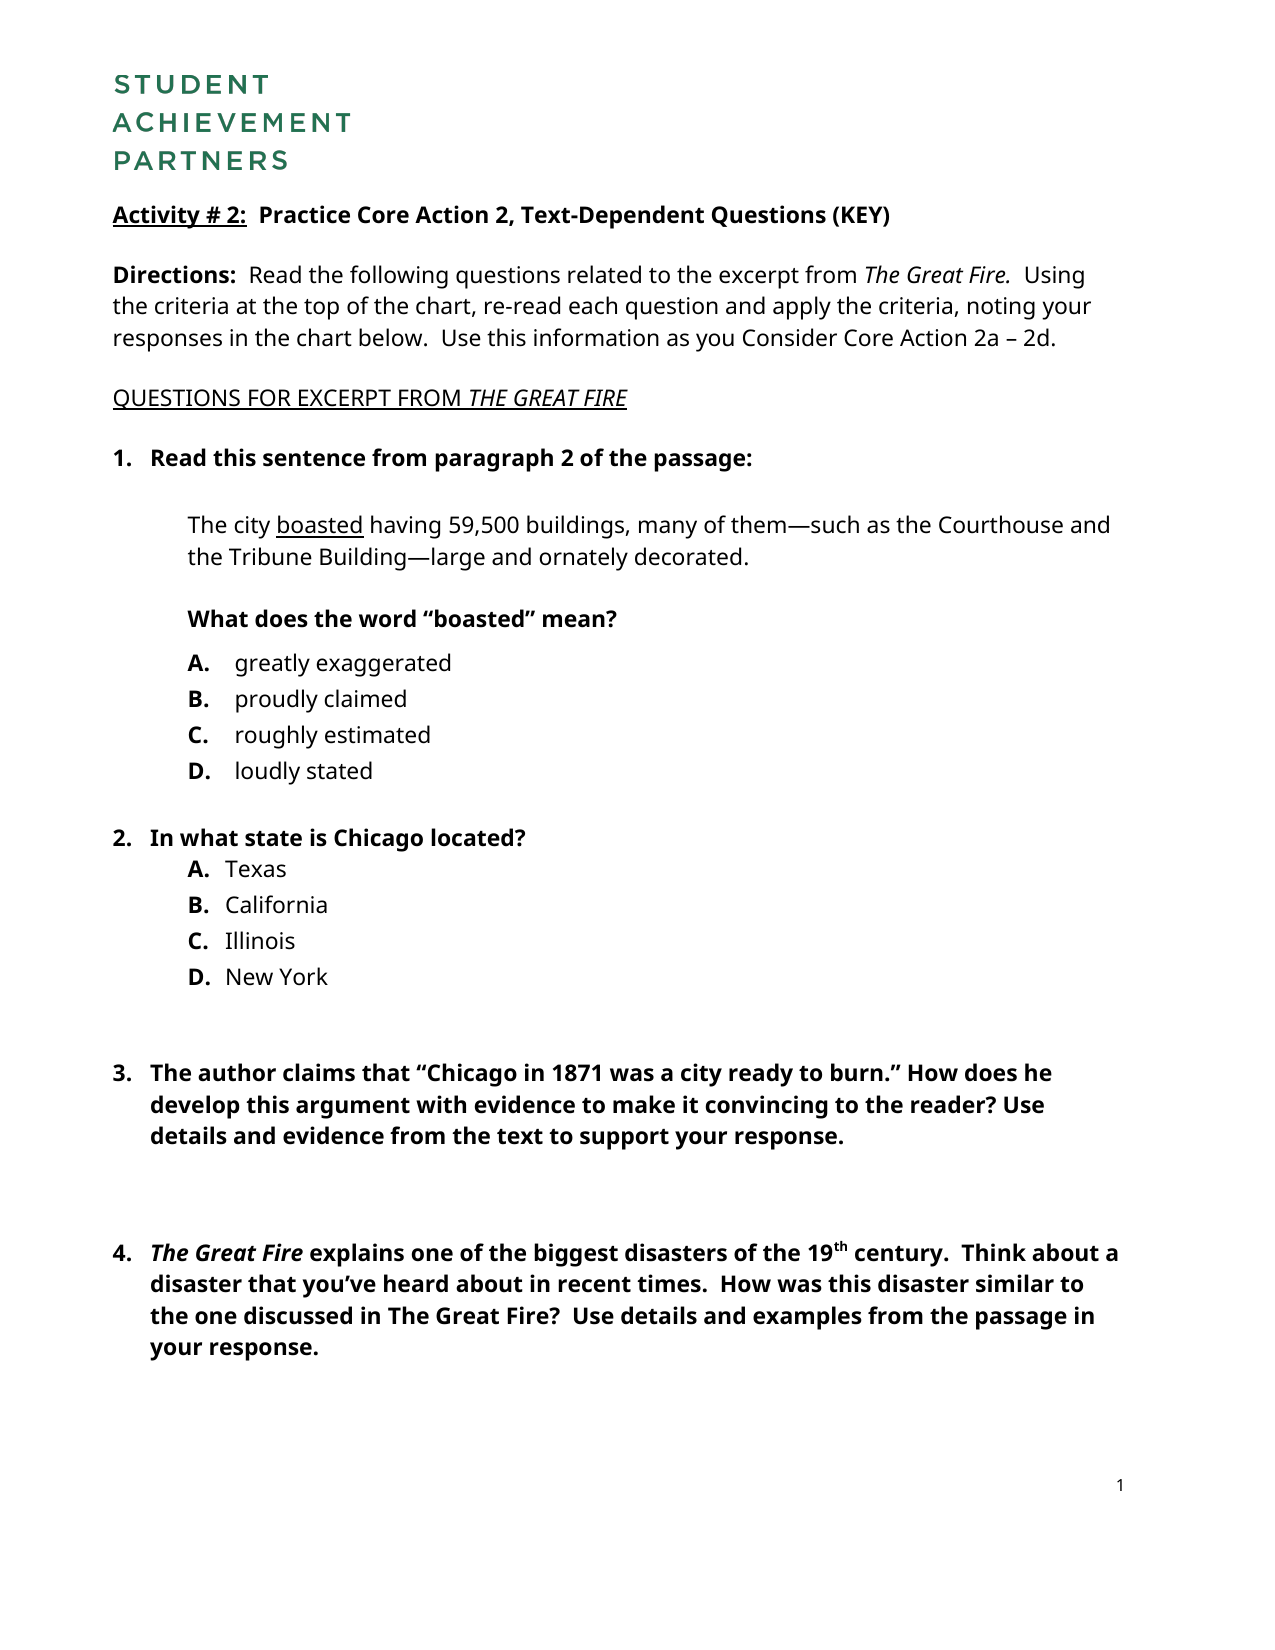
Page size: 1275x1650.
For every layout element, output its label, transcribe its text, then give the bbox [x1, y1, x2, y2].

text The city boasted having 59,500 buildings, many of them—such as the Courthouse and the Tribune Building—large and ornately decorated. [187, 509, 1125, 572]
list roughly estimated [187, 719, 1125, 750]
text What does the word “boasted” mean? [187, 603, 1125, 634]
text Activity # 2: Practice Core Action 2, Text-Dependent Questions (KEY) [112, 198, 1125, 230]
list New York [187, 961, 1125, 992]
list The Great Fire explains one of the biggest disasters of the 19th century. Think about a disaster that you’ve heard about in recent times. How was this disaster similar to the one discussed in The Great Fire? Use details and examples from the passage in your response. [112, 1237, 1125, 1362]
list proudly claimed [187, 683, 1125, 714]
text Directions: Read the following questions related to the excerpt from The Great Fire. Using the criteria at the top of the chart, re-read each question and apply the criteria, noting your responses in the chart below. Use this information as you Consider Core Action 2a – 2d. [112, 259, 1125, 353]
list Texas [187, 853, 1125, 884]
list In what state is Chicago located? [112, 822, 1125, 853]
list California [187, 889, 1125, 920]
list greatly exaggerated [187, 647, 1125, 678]
list Read this sentence from paragraph 2 of the passage: [112, 442, 1125, 473]
list Illinois [187, 925, 1125, 956]
text QUESTIONS FOR EXCERPT FROM THE GREAT FIRE [112, 382, 1125, 413]
list loudly stated [187, 755, 1125, 786]
list The author claims that “Chicago in 1871 was a city ready to burn.” How does he develop this argument with evidence to make it convincing to the reader? Use details and evidence from the text to support your response. [112, 1057, 1125, 1151]
